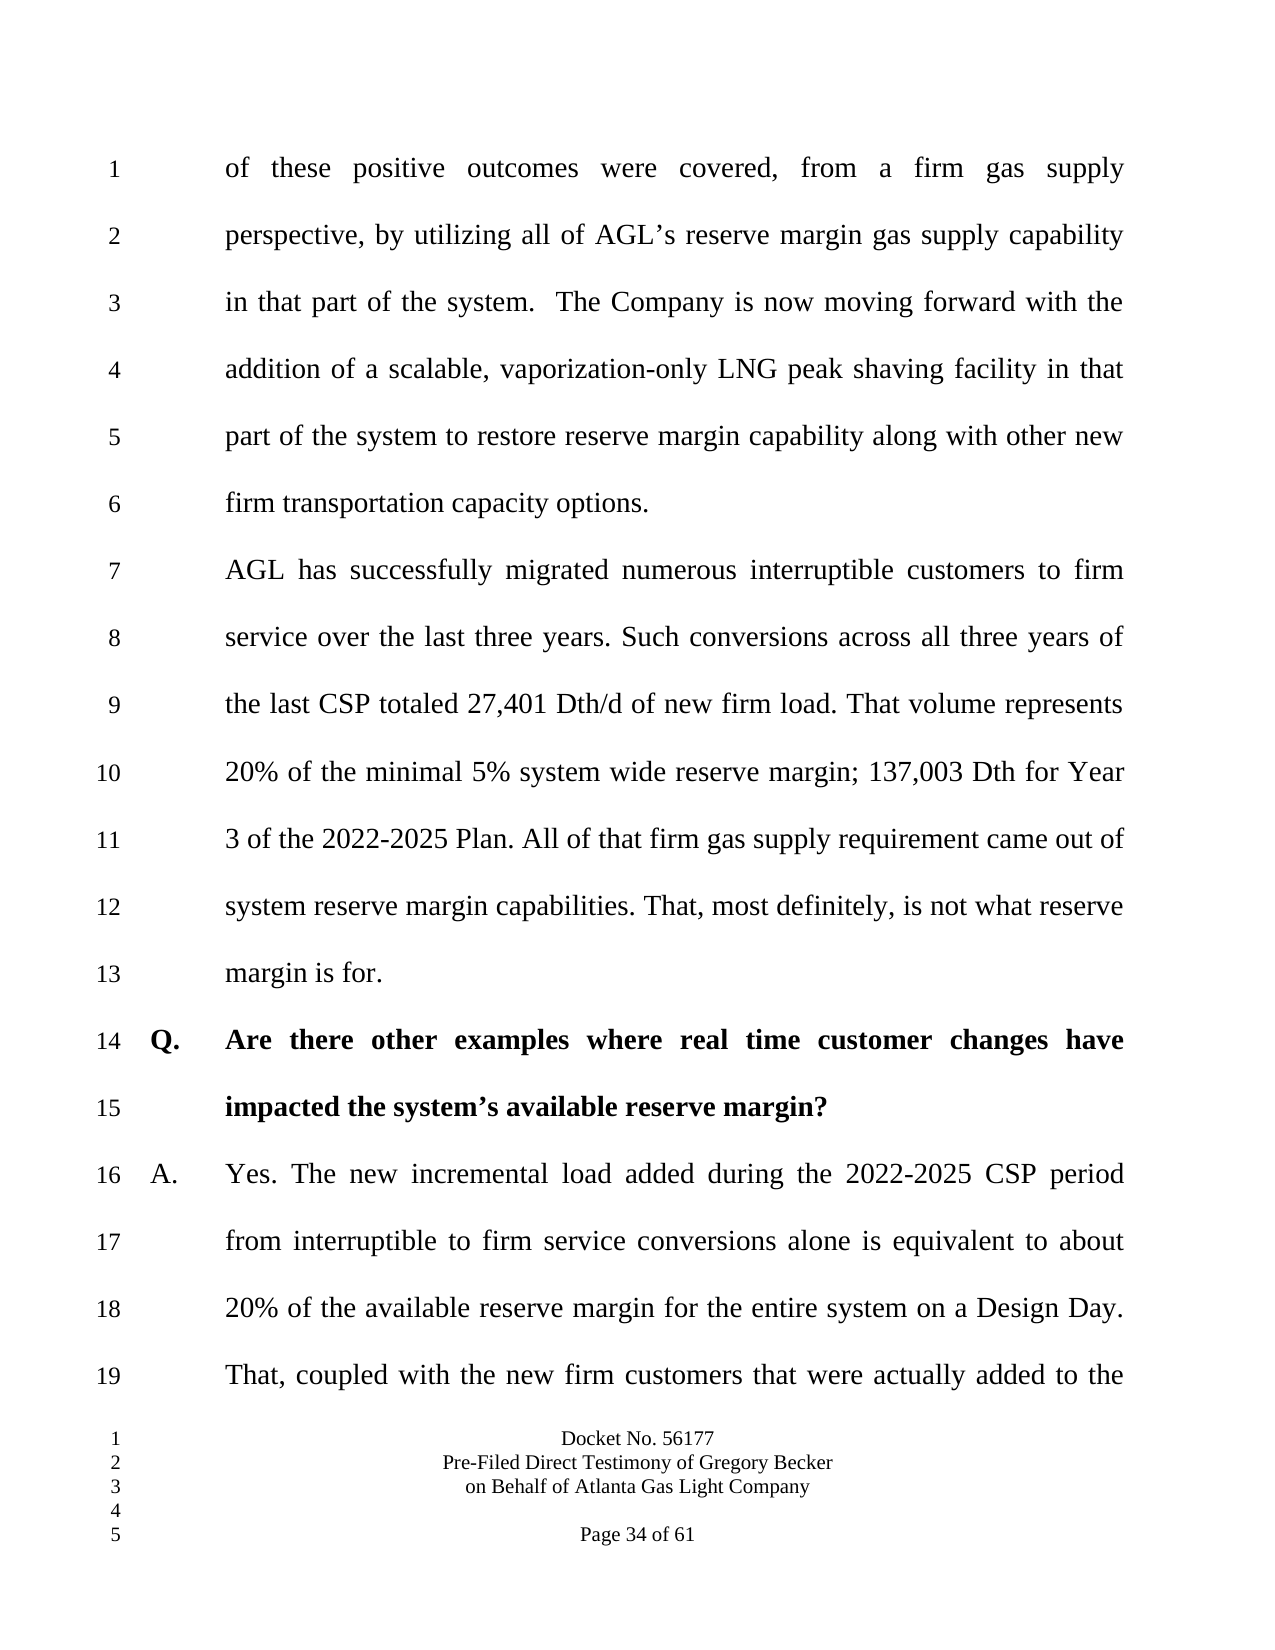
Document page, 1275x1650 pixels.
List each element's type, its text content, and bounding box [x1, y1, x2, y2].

text AGL has successfully migrated numerous interruptible customers to firm service over the last three years. Such conversions across all three years of the last CSP totaled 27,401 Dth/d of new firm load. That volume represents 20% of the minimal 5% system wide reserve margin; 137,003 Dth for Year 3 of the 2022-2025 Plan. All of that firm gas supply requirement came out of system reserve margin capabilities. That, most definitely, is not what reserve margin is for. [225, 552, 1125, 988]
text Q. Are there other examples where real time customer changes have impacted the system’s available reserve margin? [150, 1022, 1125, 1123]
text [150, 1156, 1125, 1391]
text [225, 150, 1125, 519]
